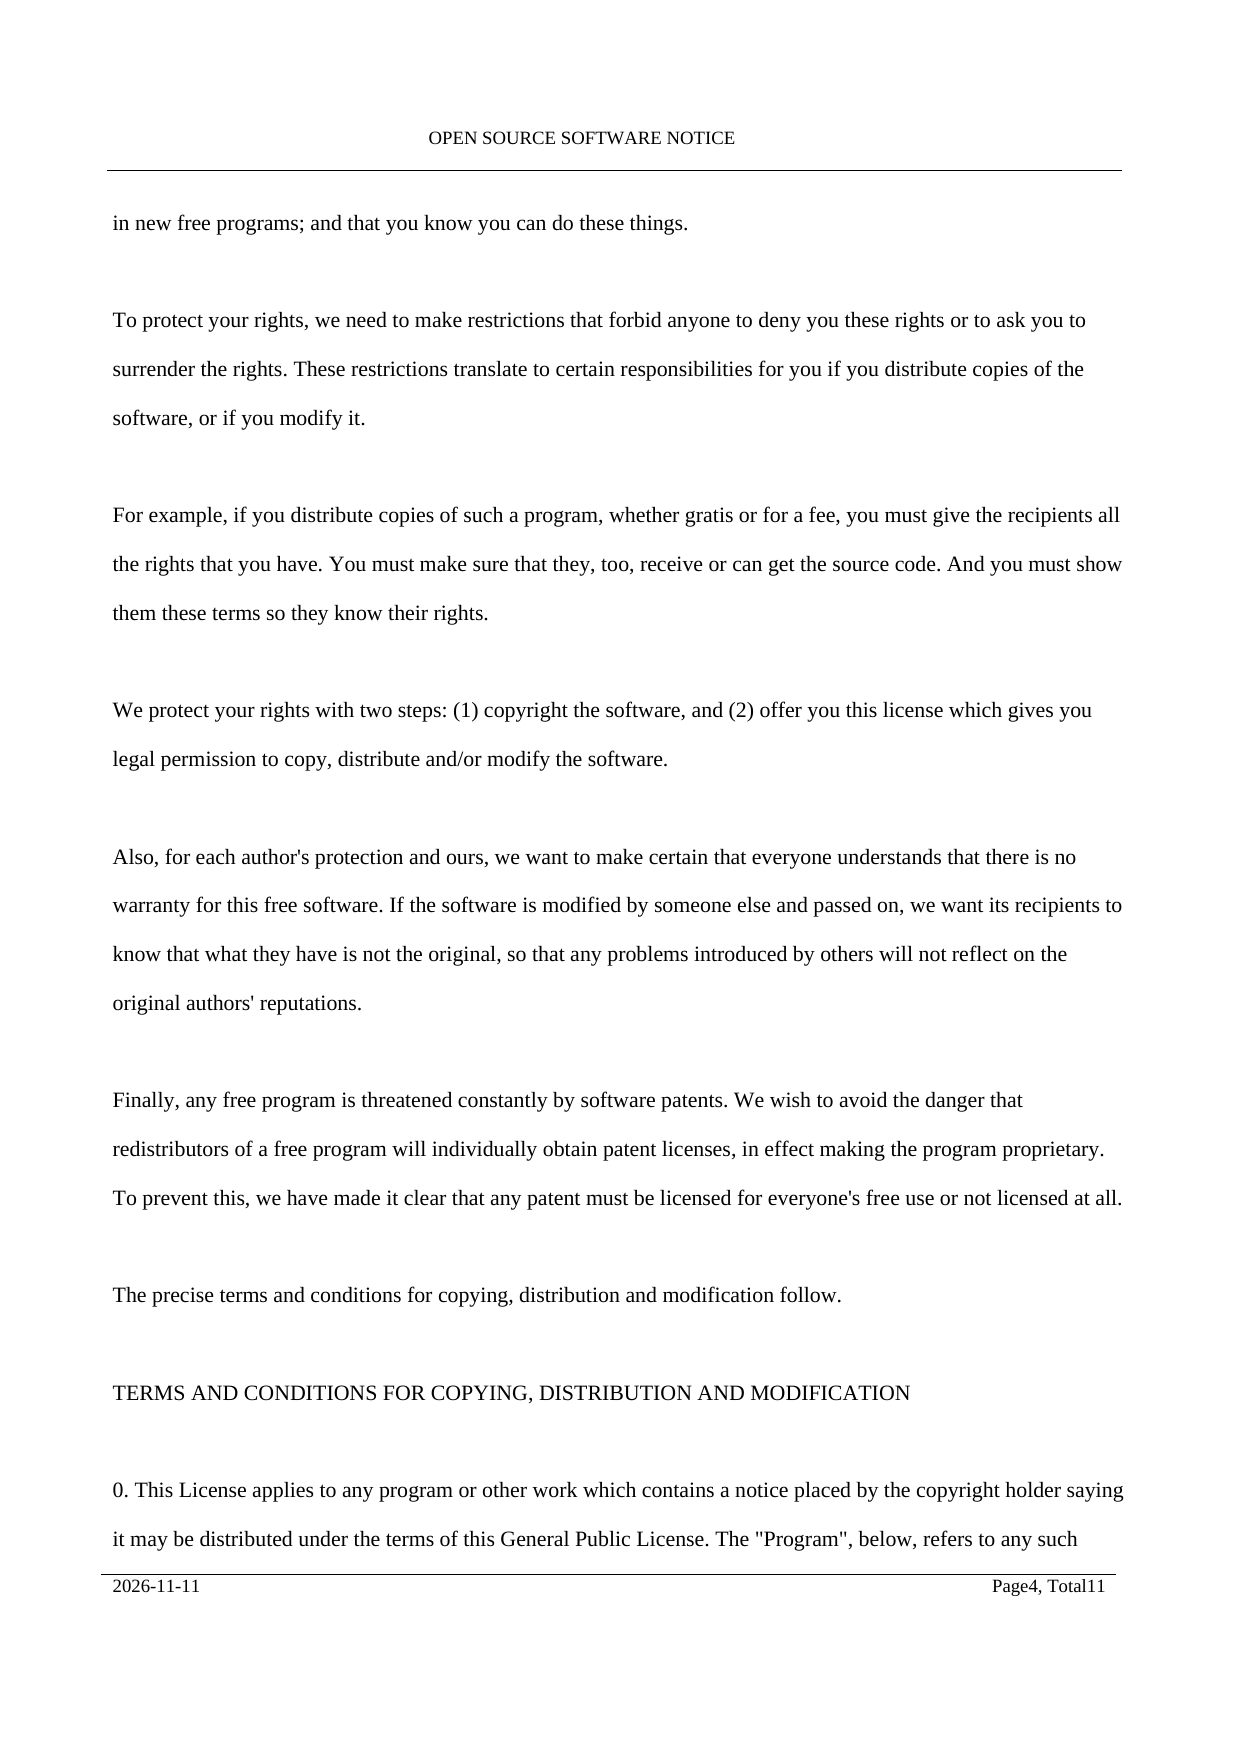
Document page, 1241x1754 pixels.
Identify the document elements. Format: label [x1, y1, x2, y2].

text [112, 206, 1128, 1555]
